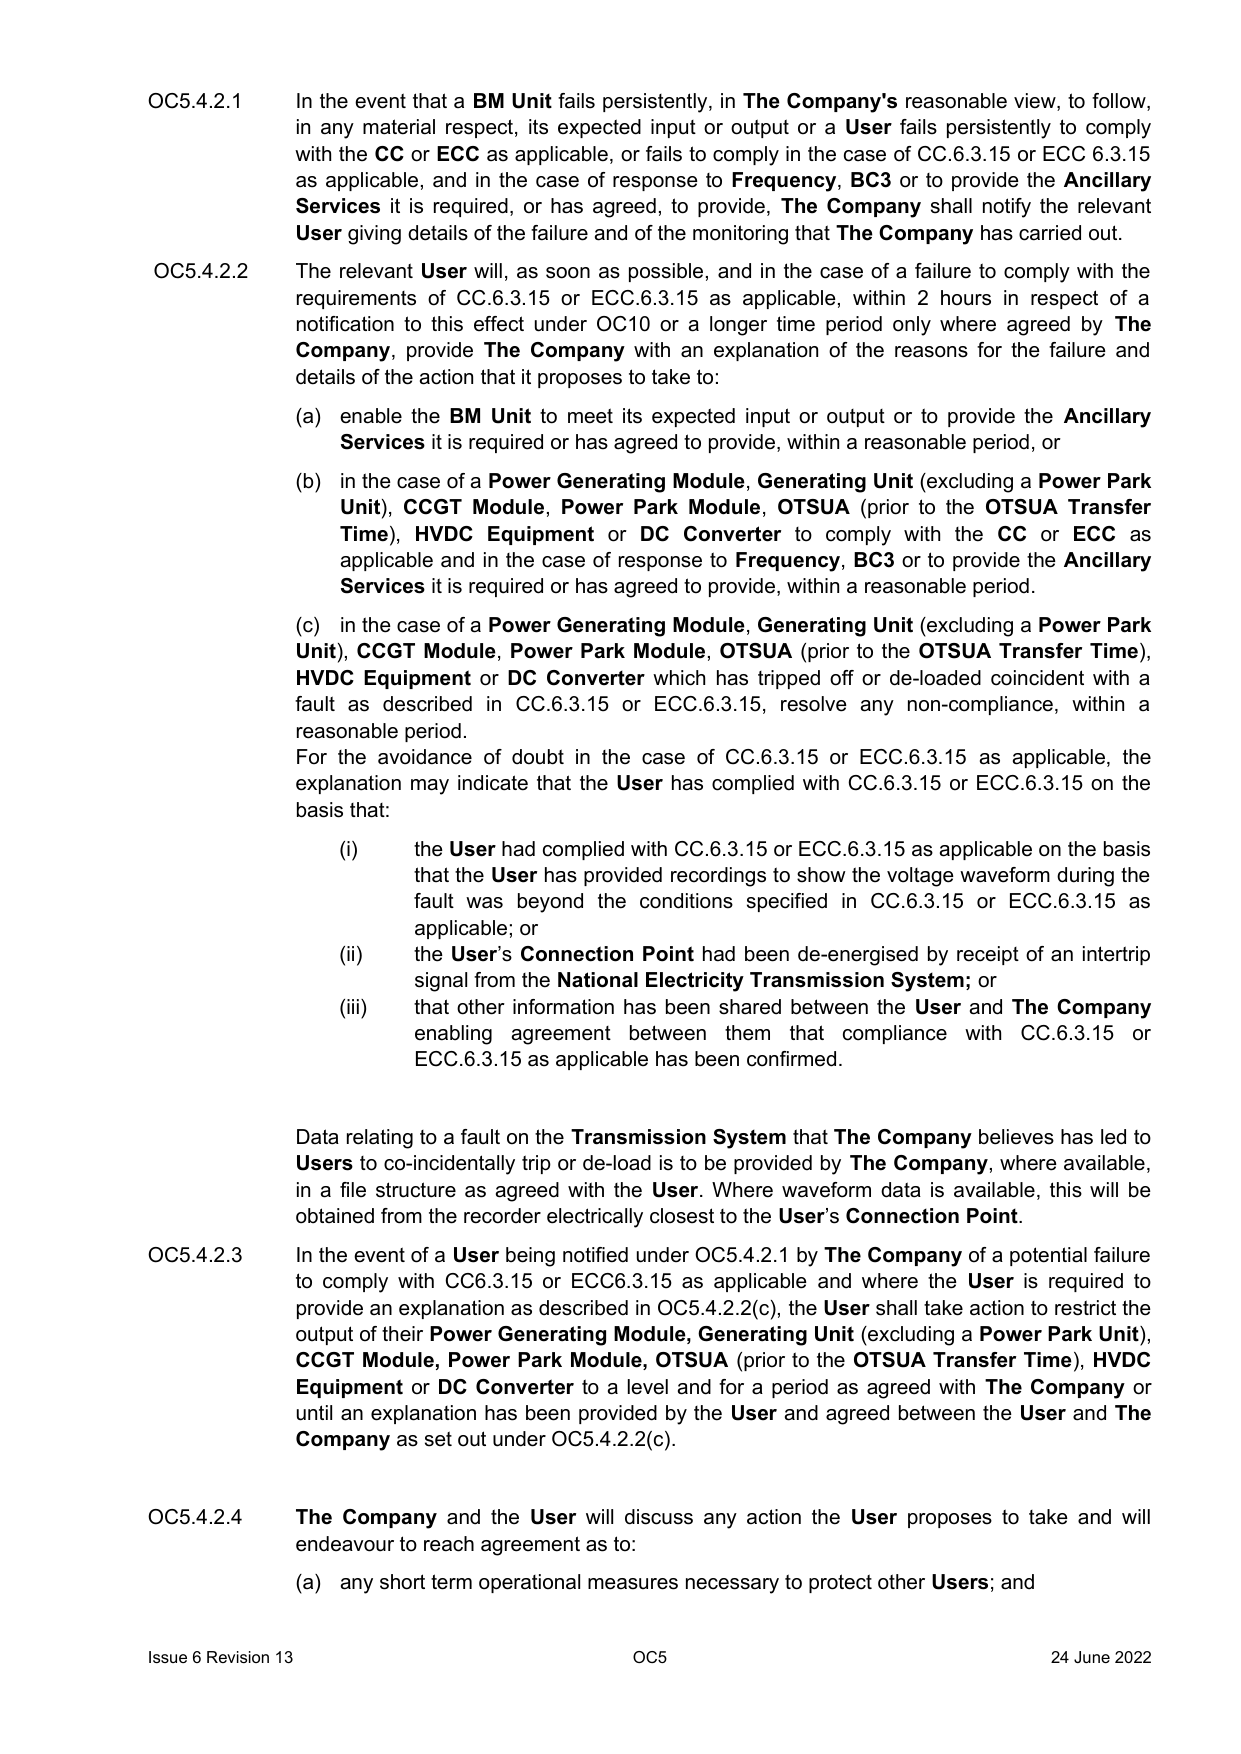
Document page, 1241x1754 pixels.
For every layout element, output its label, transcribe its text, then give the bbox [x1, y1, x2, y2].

text (a) enable the BM Unit to meet its expected input or output or to provide the Ancillary Services it is required or has agreed to provide, within a reasonable period, or [295, 403, 1152, 454]
text For the avoidance of doubt in the case of CC.6.3.15 or ECC.6.3.15 as applicable, the explanation may indicate that the User has complied with CC.6.3.15 or ECC.6.3.15 on the basis that: [295, 745, 1152, 821]
text (c) in the case of a Power Generating Module, Generating Unit (excluding a Power Park Unit), CCGT Module, Power Park Module, OTSUA (prior to the OTSUA Transfer Time), HVDC Equipment or DC Converter which has tripped off or de-loaded coincident with a fault as described in CC.6.3.15 or ECC.6.3.15, resolve any non-compliance, within a reasonable period. [295, 613, 1152, 742]
text OC5.4.2.4 The Company and the User will discuss any action the User proposes to take and will endeavour to reach agreement as to: [148, 1505, 1152, 1555]
text OC5.4.2.1 In the event that a BM Unit fails persistently, in The Company's reasonable view, to follow, in any material respect, its expected input or output or a User fails persistently to comply with the CC or ECC as applicable, or fails to comply in the case of CC.6.3.15 or ECC 6.3.15 as applicable, and in the case of response to Frequency, BC3 or to provide the Ancillary Services it is required, or has agreed, to provide, The Company shall notify the relevant User giving details of the failure and of the monitoring that The Company has carried out. [148, 89, 1152, 244]
text Data relating to a fault on the Transmission System that The Company believes has led to Users to co-incidentally trip or de-load is to be provided by The Company, where available, in a file structure as agreed with the User. Where waveform data is available, this will be obtained from the recorder electrically closest to the User’s Connection Point. [295, 1125, 1152, 1228]
list the User’s Connection Point had been de-energised by receipt of an intertrip signal from the National Electricity Transmission System; or [339, 942, 1152, 992]
text OC5.4.2.3 In the event of a User being notified under OC5.4.2.1 by The Company of a potential failure to comply with CC6.3.15 or ECC6.3.15 as applicable and where the User is required to provide an explanation as described in OC5.4.2.2(c), the User shall take action to restrict the output of their Power Generating Module, Generating Unit (excluding a Power Park Unit), CCGT Module, Power Park Module, OTSUA (prior to the OTSUA Transfer Time), HVDC Equipment or DC Converter to a level and for a period as agreed with The Company or until an explanation has been provided by the User and agreed between the User and The Company as set out under OC5.4.2.2(c). [148, 1243, 1152, 1451]
text (a) any short term operational measures necessary to protect other Users; and [295, 1570, 1152, 1594]
text (b) in the case of a Power Generating Module, Generating Unit (excluding a Power Park Unit), CCGT Module, Power Park Module, OTSUA (prior to the OTSUA Transfer Time), HVDC Equipment or DC Converter to comply with the CC or ECC as applicable and in the case of response to Frequency, BC3 or to provide the Ancillary Services it is required or has agreed to provide, within a reasonable period. [295, 469, 1152, 598]
text OC5.4.2.2 The relevant User will, as soon as possible, and in the case of a failure to comply with the requirements of CC.6.3.15 or ECC.6.3.15 as applicable, within 2 hours in respect of a notification to this effect under OC10 or a longer time period only where agreed by The Company, provide The Company with an explanation of the reasons for the failure and details of the action that it proposes to take to: [148, 259, 1152, 389]
list the User had complied with CC.6.3.15 or ECC.6.3.15 as applicable on the basis that the User has provided recordings to show the voltage waveform during the fault was beyond the conditions specified in CC.6.3.15 or ECC.6.3.15 as applicable; or [339, 836, 1152, 939]
list that other information has been shared between the User and The Company enabling agreement between them that compliance with CC.6.3.15 or ECC.6.3.15 as applicable has been confirmed. [339, 994, 1152, 1071]
